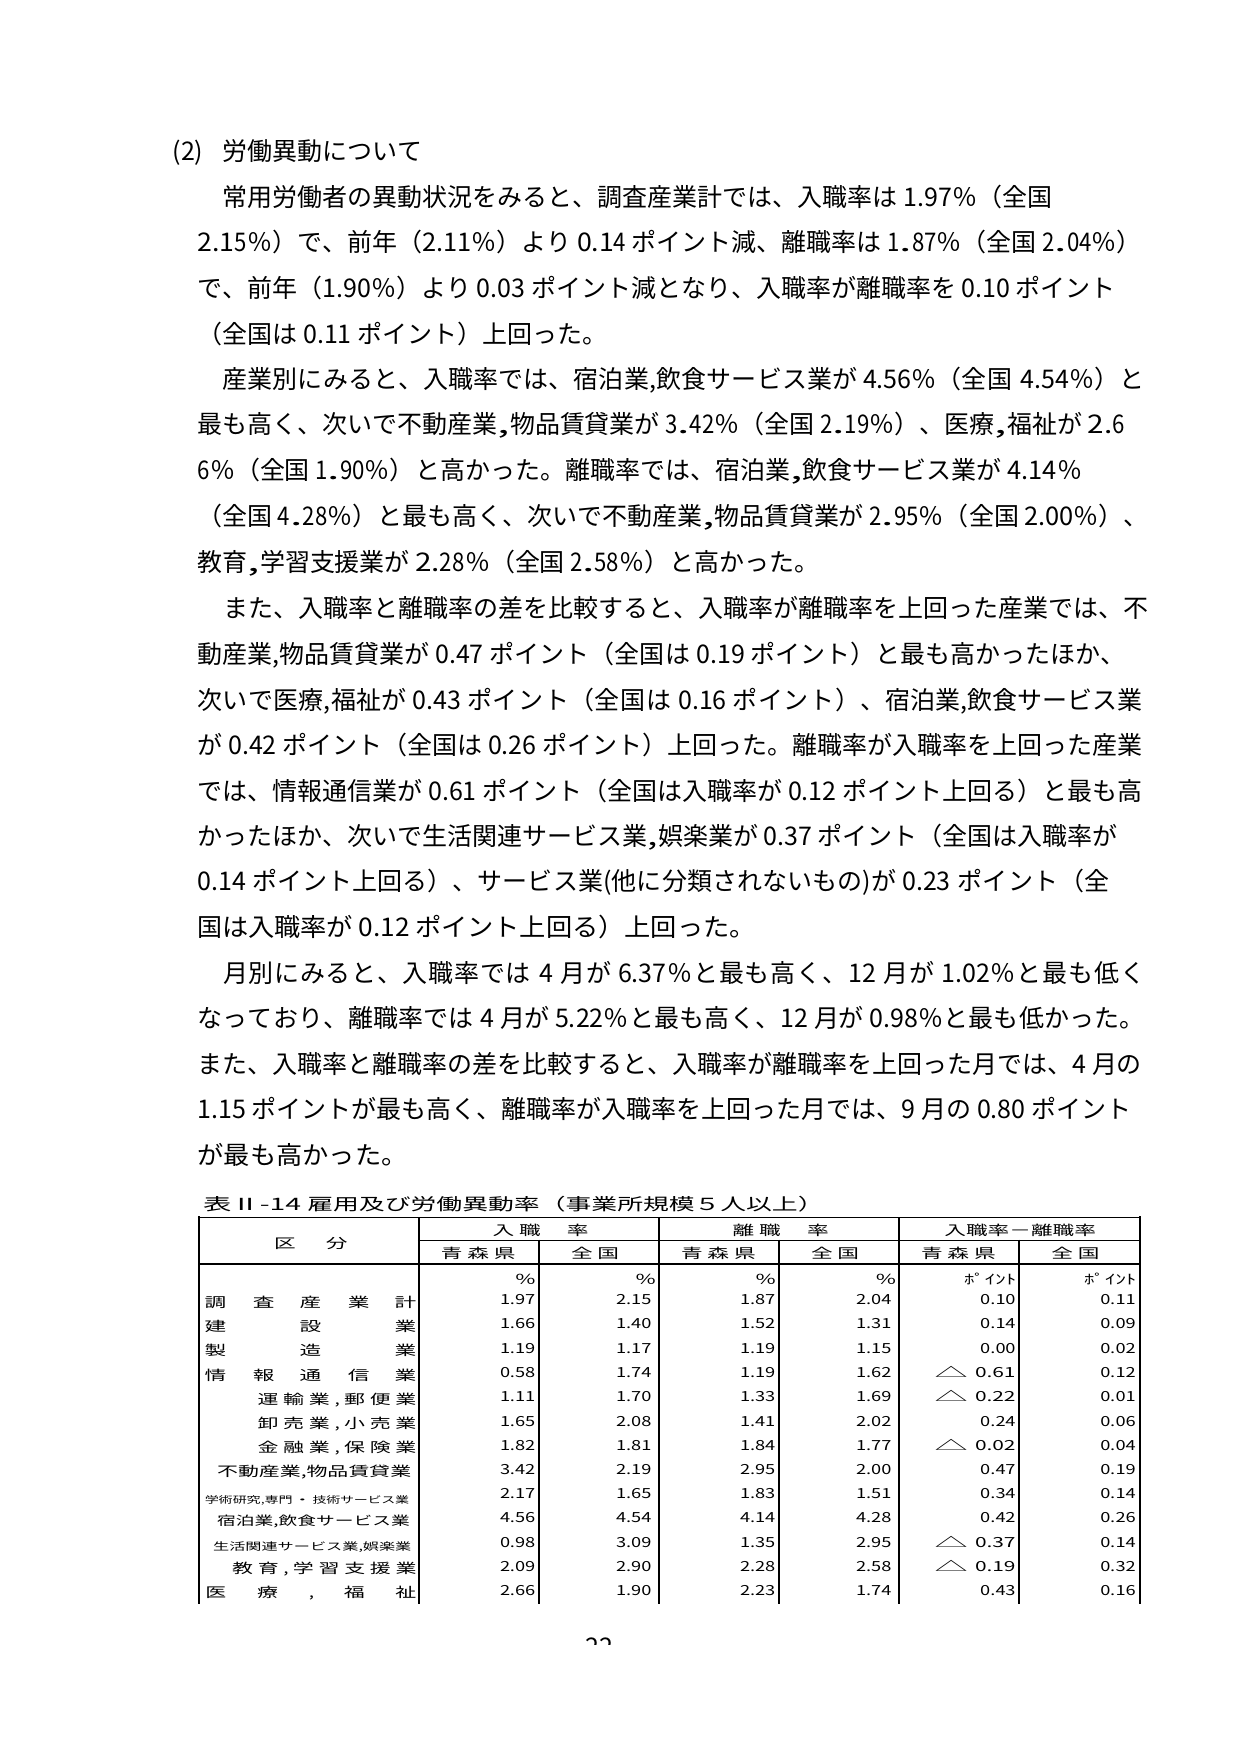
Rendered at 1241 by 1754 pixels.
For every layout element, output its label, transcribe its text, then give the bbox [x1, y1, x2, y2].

table_cell 1.81 [540, 1434, 658, 1458]
table_cell 生活関連サービス業,娯楽業 [200, 1531, 418, 1555]
table_header 入 職 [420, 1218, 557, 1239]
text 次いで医療,福祉が 0.43 ポイント（全国は 0.16 ポイント）、宿泊業,飲食サービス業 [197, 680, 1240, 716]
table_cell 1.83 [660, 1483, 778, 1506]
text が 0.42 ポイント（全国は 0.26 ポイント）上回った。離職率が入職率を上回った産業 [197, 725, 1240, 761]
table_cell ﾎﾟｲﾝﾄ [900, 1265, 1018, 1289]
table_cell 1.82 [420, 1434, 538, 1458]
table_cell ％ [420, 1265, 538, 1289]
table_cell 不動産業,物品賃貸業 [200, 1458, 418, 1482]
table_cell 2.90 [540, 1555, 658, 1579]
table_cell 0.14 [900, 1313, 1018, 1337]
table_cell 1.90 [540, 1579, 658, 1603]
table_cell 卸 売 業 , 小 売 業 [200, 1410, 418, 1434]
table_header 離 職 [660, 1218, 798, 1239]
table_cell 製 造 業 [200, 1337, 418, 1361]
table_cell 0.14 [1020, 1531, 1139, 1555]
table_cell 金 融 業 , 保 険 業 [200, 1434, 418, 1458]
table_cell △ 0.22 [900, 1386, 1018, 1410]
table_cell 医 療 , 福 祉 [200, 1579, 418, 1603]
table_cell 1.84 [660, 1434, 778, 1458]
table_cell 4.54 [540, 1506, 658, 1531]
table_cell 3.09 [540, 1531, 658, 1555]
table_cell 1.31 [780, 1313, 898, 1337]
table_cell 0.16 [1020, 1579, 1139, 1603]
table_cell 0.02 [1020, 1337, 1139, 1361]
table_cell 0.06 [1020, 1410, 1139, 1434]
table_cell 0.98 [420, 1531, 538, 1555]
table_cell 1.33 [660, 1386, 778, 1410]
table_cell 2.95 [780, 1531, 898, 1555]
table_cell 1.87 [660, 1289, 778, 1313]
table_cell 1.15 [780, 1337, 898, 1361]
table_cell 1.41 [660, 1410, 778, 1434]
table_cell 2.17 [420, 1483, 538, 1506]
table_cell 0.42 [900, 1506, 1018, 1531]
table_cell △ 0.61 [900, 1361, 1018, 1386]
table_header 率 [558, 1218, 658, 1239]
table_cell 2.66 [420, 1579, 538, 1603]
table_cell 2.95 [660, 1458, 778, 1482]
table_cell 1.74 [540, 1361, 658, 1386]
table_cell 1.40 [540, 1313, 658, 1337]
text かったほか、次いで生活関連サービス業,娯楽業が 0.37 ポイント（全国は入職率が [197, 816, 1240, 852]
table_cell ％ [780, 1265, 898, 1289]
text 1.15 ポイントが最も高く、離職率が入職率を上回った月では、9 月の 0.80 ポイントが最も高かった。 [197, 1090, 1139, 1172]
text （全国は 0.11 ポイント）上回った。 [197, 314, 1240, 350]
table_cell 2.15 [540, 1289, 658, 1313]
table_cell 0.14 [1020, 1483, 1139, 1506]
table_cell 2.23 [660, 1579, 778, 1603]
table_cell 3.42 [420, 1458, 538, 1482]
table_cell 調 査 産 業 計 [200, 1289, 418, 1313]
table_cell 全 国 [780, 1241, 898, 1263]
table_cell 0.01 [1020, 1386, 1139, 1410]
table_cell △ 0.02 [900, 1434, 1018, 1458]
table_cell 0.09 [1020, 1313, 1139, 1337]
table_cell 1.77 [780, 1434, 898, 1458]
table_cell 0.04 [1020, 1434, 1139, 1458]
table_cell 0.12 [1020, 1361, 1139, 1386]
table_cell 学術研究,専門・技術サービス業 [200, 1483, 418, 1506]
table_cell 2.08 [540, 1410, 658, 1434]
table_cell 1.35 [660, 1531, 778, 1555]
table_cell △ 0.37 [900, 1531, 1018, 1555]
table_cell 0.43 [900, 1579, 1018, 1603]
table_cell 青 森 県 [660, 1241, 778, 1263]
table_cell 0.32 [1020, 1555, 1139, 1579]
table_header 率 [798, 1218, 898, 1239]
table_cell 0.26 [1020, 1506, 1139, 1531]
table_cell 2.04 [780, 1289, 898, 1313]
table_cell 0.11 [1020, 1289, 1139, 1313]
table_cell 2.02 [780, 1410, 898, 1434]
table_cell 2.58 [780, 1555, 898, 1579]
text （全国 4.28％）と最も高く、次いで不動産業,物品賃貸業が 2.95％（全国 2.00％）、教育,学習支援業が 2.28％（全国 2.58％）と高かった。 [197, 496, 1145, 579]
table_cell 青 森 県 [900, 1241, 1018, 1263]
text 2.15％）で、前年（2.11％）より 0.14 ポイント減、離職率は 1.87％（全国 2.04％）で、前年（1.90％）より 0.03 ポイント減となり、入職率が離職率を 0.10 ポイント [197, 222, 1151, 304]
table_cell 4.56 [420, 1506, 538, 1531]
table_cell 全 国 [1020, 1241, 1139, 1263]
table_cell 1.62 [780, 1361, 898, 1386]
table_cell 0.10 [900, 1289, 1018, 1313]
list 労働異動について [172, 132, 1240, 168]
table_cell 2.00 [780, 1458, 898, 1482]
table_cell 1.70 [540, 1386, 658, 1410]
text 表Ⅱ-14 雇用及び労働異動率（事業所規模５人以上） [203, 1191, 1240, 1216]
table_header 区 分 [200, 1218, 418, 1263]
table_cell △ 0.19 [900, 1555, 1018, 1579]
table_cell ％ [660, 1265, 778, 1289]
table_cell 1.65 [420, 1410, 538, 1434]
table_cell 1.65 [540, 1483, 658, 1506]
table_cell 1.97 [420, 1289, 538, 1313]
text また、入職率と離職率の差を比較すると、入職率が離職率を上回った産業では、不動産業,物品賃貸業が 0.47 ポイント（全国は 0.19 ポイント）と最も高かったほか、 [197, 589, 1152, 671]
table_cell 全 国 [540, 1241, 658, 1263]
table_cell 1.51 [780, 1483, 898, 1506]
text 産業別にみると、入職率では、宿泊業,飲食サービス業が 4.56％（全国 4.54％）と最も高く、次いで不動産業,物品賃貸業が 3.42％（全国 2.19％）、医療,福祉が 2.66％（全国 1.90％）と高かった。離職率では、宿泊業,飲食サービス業が 4.14％ [197, 359, 1152, 487]
table_cell 0.00 [900, 1337, 1018, 1361]
table_cell 1.66 [420, 1313, 538, 1337]
table_header 入職率－離職率 [900, 1218, 1139, 1239]
text 月別にみると、入職率では 4 月が 6.37％と最も高く、12 月が 1.02％と最も低くなっており、離職率では 4 月が 5.22％と最も高く、12 月が 0.98％と最も低かった。また、入職率と離職率の差を比較すると、入職率が離職率を上回った月では、4 月の [197, 953, 1145, 1081]
table_cell 1.11 [420, 1386, 538, 1410]
table_cell 1.69 [780, 1386, 898, 1410]
table_cell 1.19 [660, 1361, 778, 1386]
table_cell 建 設 業 [200, 1313, 418, 1337]
table_cell 2.19 [540, 1458, 658, 1482]
table_cell 0.34 [900, 1483, 1018, 1506]
table_cell 1.52 [660, 1313, 778, 1337]
table_cell ％ [540, 1265, 658, 1289]
table_cell 1.19 [420, 1337, 538, 1361]
table_cell 2.09 [420, 1555, 538, 1579]
table_cell 0.58 [420, 1361, 538, 1386]
table_cell 教 育 , 学 習 支 援 業 [200, 1555, 418, 1579]
table_cell [200, 1265, 418, 1289]
table_cell 0.19 [1020, 1458, 1139, 1482]
table_cell ﾎﾟｲﾝﾄ [1020, 1265, 1139, 1289]
text 常用労働者の異動状況をみると、調査産業計では、入職率は 1.97％（全国 [223, 177, 1240, 213]
table_cell 1.17 [540, 1337, 658, 1361]
text では、情報通信業が 0.61 ポイント（全国は入職率が 0.12 ポイント上回る）と最も高 [197, 771, 1240, 807]
table_cell 青 森 県 [420, 1241, 538, 1263]
table_cell 0.47 [900, 1458, 1018, 1482]
table_cell 宿泊業,飲食サービス業 [200, 1506, 418, 1531]
table_cell 0.24 [900, 1410, 1018, 1434]
table_cell 1.74 [780, 1579, 898, 1603]
table_cell 4.14 [660, 1506, 778, 1531]
table_cell 4.28 [780, 1506, 898, 1531]
text 0.14 ポイント上回る）、サービス業(他に分類されないもの)が 0.23 ポイント（全国は入職率が 0.12 ポイント上回る）上回った。 [197, 861, 1132, 943]
table_cell 2.28 [660, 1555, 778, 1579]
table_cell 運 輸 業 , 郵 便 業 [200, 1386, 418, 1410]
table_cell 1.19 [660, 1337, 778, 1361]
table_cell 情 報 通 信 業 [200, 1361, 418, 1386]
